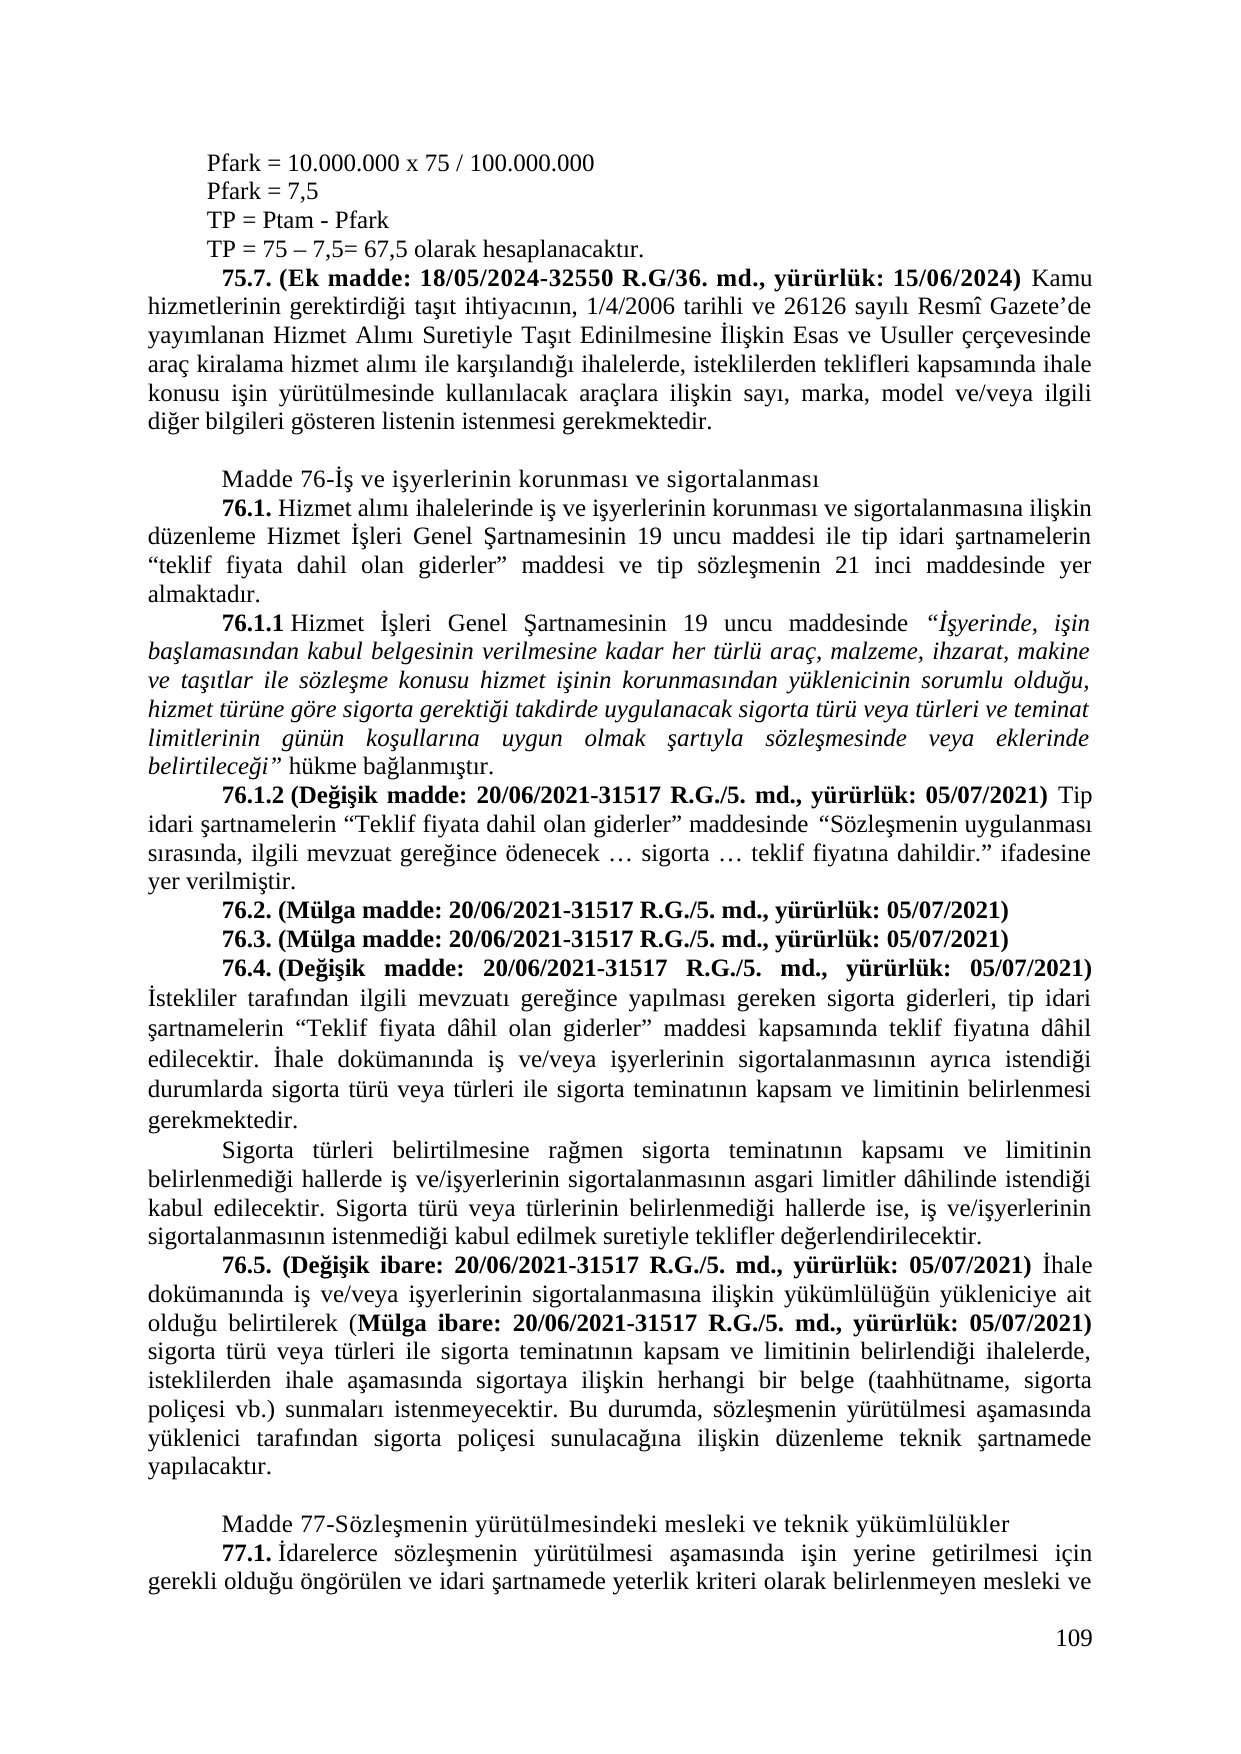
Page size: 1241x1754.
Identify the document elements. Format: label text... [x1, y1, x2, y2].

text 76.5. (Değişik ibare: 20/06/2021-31517 R.G./5. md., yürürlük: 05/07/2021) İhale dokümanında iş ve/veya işyerlerinin sigortalanmasına ilişkin yükümlülüğün yükleniciye ait olduğu belirtilerek (Mülga ibare: 20/06/2021-31517 R.G./5. md., yürürlük: 05/07/2021) sigorta türü veya türleri ile sigorta teminatının kapsam ve limitinin belirlendiği ihalelerde, isteklilerden ihale aşamasında sigortaya ilişkin herhangi bir belge (taahhütname, sigorta poliçesi vb.) sunmaları istenmeyecektir. Bu durumda, sözleşmenin yürütülmesi aşamasında yüklenici tarafından sigorta poliçesi sunulacağına ilişkin düzenleme teknik şartnamede yapılacaktır. [148, 1250, 1092, 1480]
subtitle Madde 77-Sözleşmenin yürütülmesindeki mesleki ve teknik yükümlülükler [148, 1509, 1092, 1538]
text 76.3. (Mülga madde: 20/06/2021-31517 R.G./5. md., yürürlük: 05/07/2021) [148, 924, 1092, 953]
text 76.1. Hizmet alımı ihalelerinde iş ve işyerlerinin korunması ve sigortalanmasına ilişkin düzenleme Hizmet İşleri Genel Şartnamesinin 19 uncu maddesi ile tip idari şartnamelerin “teklif fiyata dahil olan giderler” maddesi ve tip sözleşmenin 21 inci maddesinde yer almaktadır. [148, 493, 1092, 608]
text Sigorta türleri belirtilmesine rağmen sigorta teminatının kapsamı ve limitinin belirlenmediği hallerde iş ve/işyerlerinin sigortalanmasının asgari limitler dâhilinde istendiği kabul edilecektir. Sigorta türü veya türlerinin belirlenmediği hallerde ise, iş ve/işyerlerinin sigortalanmasının istenmediği kabul edilmek suretiyle teklifler değerlendirilecektir. [148, 1135, 1092, 1250]
text TP = Ptam - Pfark [148, 205, 1092, 234]
text TP = 75 – 7,5= 67,5 olarak hesaplanacaktır. [148, 234, 1092, 263]
text 76.1.2 (Değişik madde: 20/06/2021-31517 R.G./5. md., yürürlük: 05/07/2021) Tip idari şartnamelerin “Teklif fiyata dahil olan giderler” maddesinde “Sözleşmenin uygulanması sırasında, ilgili mevzuat gereğince ödenecek … sigorta … teklif fiyatına dahildir.” ifadesine yer verilmiştir. [148, 780, 1092, 895]
text Pfark = 7,5 [148, 176, 1092, 205]
text 76.1.1 Hizmet İşleri Genel Şartnamesinin 19 uncu maddesinde “İşyerinde, işin başlamasından kabul belgesinin verilmesine kadar her türlü araç, malzeme, ihzarat, makine ve taşıtlar ile sözleşme konusu hizmet işinin korunmasından yüklenicinin sorumlu olduğu, hizmet türüne göre sigorta gerektiği takdirde uygulanacak sigorta türü veya türleri ve teminat limitlerinin günün koşullarına uygun olmak şartıyla sözleşmesinde veya eklerinde belirtileceği” hükme bağlanmıştır. [148, 608, 1092, 780]
text Pfark = 10.000.000 x 75 / 100.000.000 [148, 148, 1092, 176]
subtitle Madde 76-İş ve işyerlerinin korunması ve sigortalanması [148, 464, 1092, 493]
text 76.2. (Mülga madde: 20/06/2021-31517 R.G./5. md., yürürlük: 05/07/2021) [148, 895, 1092, 924]
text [148, 1538, 1092, 1595]
text 76.4. (Değişik madde: 20/06/2021-31517 R.G./5. md., yürürlük: 05/07/2021) İstekliler tarafından ilgili mevzuatı gereğince yapılması gereken sigorta giderleri, tip idari şartnamelerin “Teklif fiyata dâhil olan giderler” maddesi kapsamında teklif fiyatına dâhil edilecektir. İhale dokümanında iş ve/veya işyerlerinin sigortalanmasının ayrıca istendiği durumlarda sigorta türü veya türleri ile sigorta teminatının kapsam ve limitinin belirlenmesi gerekmektedir. [148, 953, 1092, 1133]
text 75.7. (Ek madde: 18/05/2024-32550 R.G/36. md., yürürlük: 15/06/2024) Kamu hizmetlerinin gerektirdiği taşıt ihtiyacının, 1/4/2006 tarihli ve 26126 sayılı Resmî Gazete’de yayımlanan Hizmet Alımı Suretiyle Taşıt Edinilmesine İlişkin Esas ve Usuller çerçevesinde araç kiralama hizmet alımı ile karşılandığı ihalelerde, isteklilerden teklifleri kapsamında ihale konusu işin yürütülmesinde kullanılacak araçlara ilişkin sayı, marka, model ve/veya ilgili diğer bilgileri gösteren listenin istenmesi gerekmektedir. [148, 263, 1092, 435]
